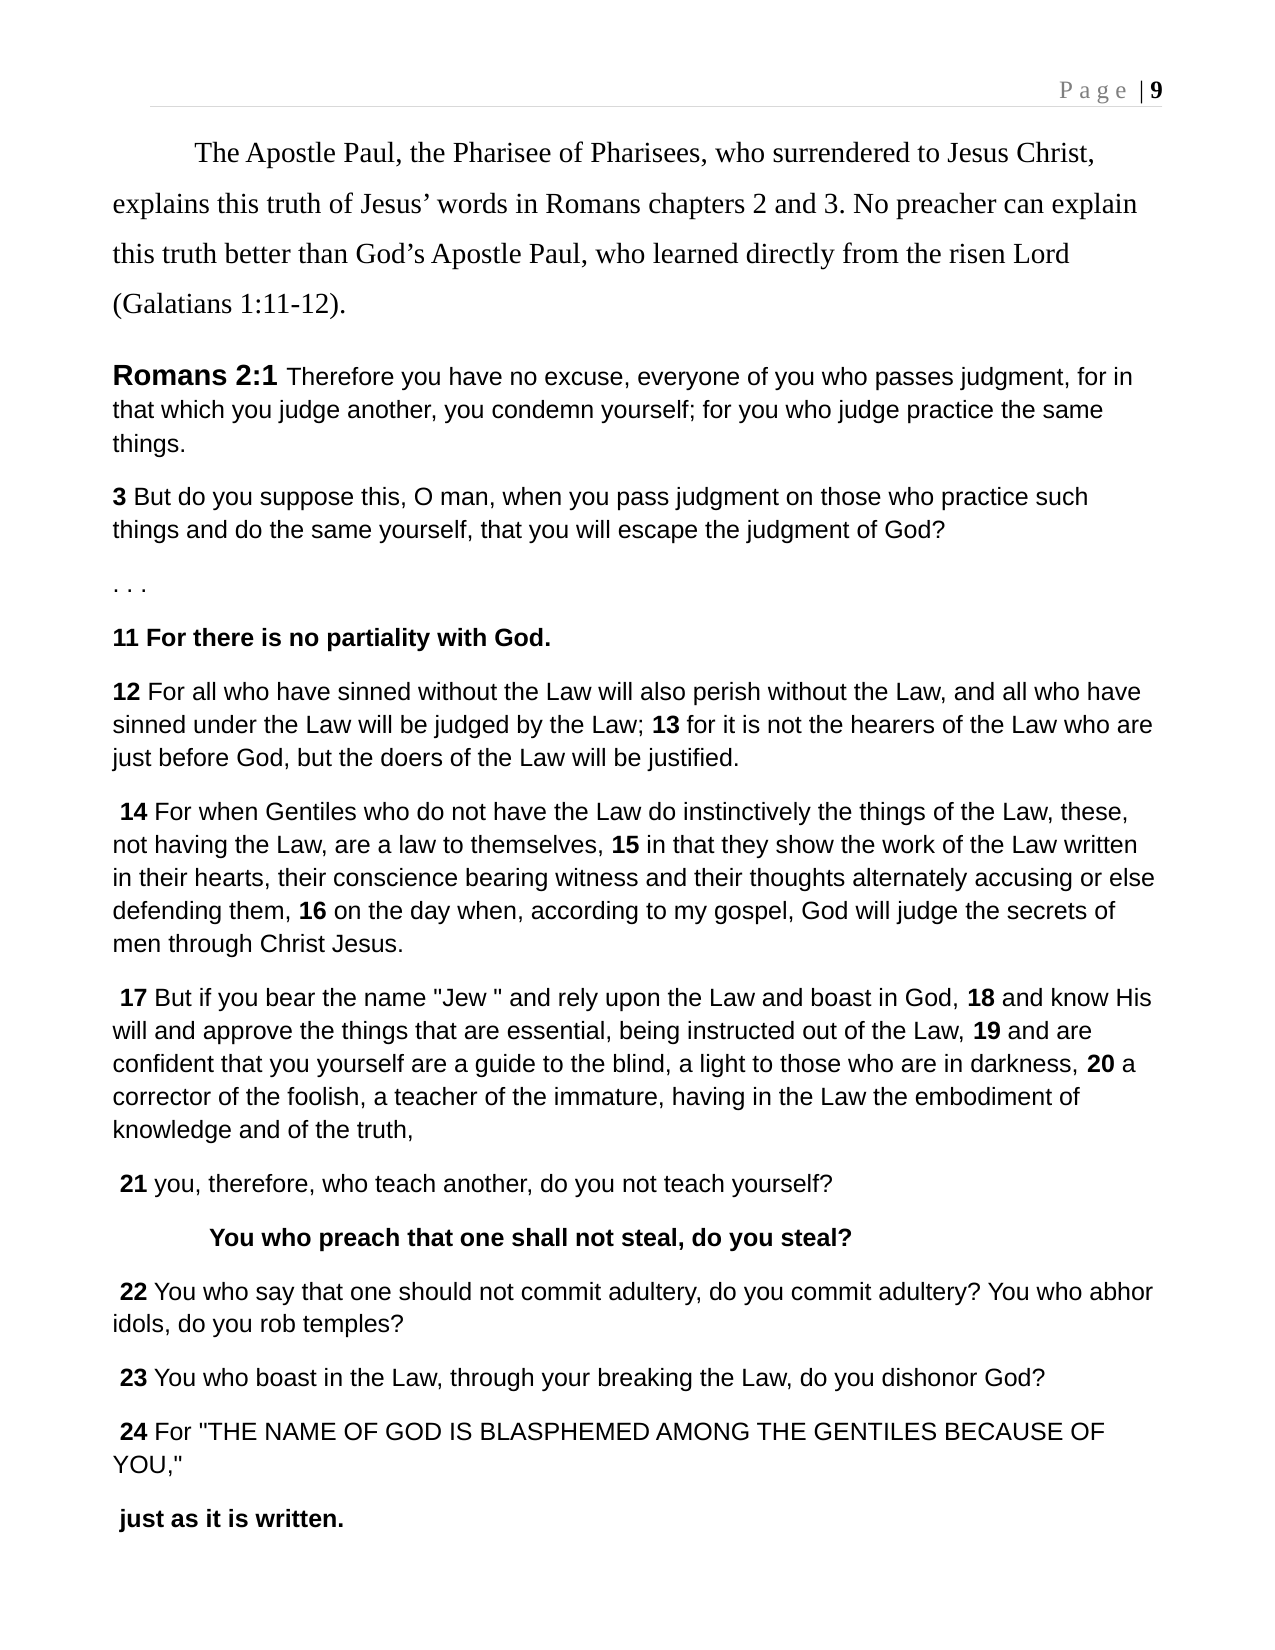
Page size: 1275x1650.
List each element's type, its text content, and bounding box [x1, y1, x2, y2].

text You who preach that one shall not steal, do you steal? [112, 1223, 1162, 1251]
text 21 you, therefore, who teach another, do you not teach yourself? [112, 1169, 1162, 1197]
text just as it is written. [112, 1504, 1162, 1533]
text 22 You who say that one should not commit adultery, do you commit adultery? You who abhor idols, do you rob temples? [112, 1276, 1162, 1338]
text . . . [112, 569, 1162, 598]
text 12 For all who have sinned without the Law will also perish without the Law, and all who have sinned under the Law will be judged by the Law; 13 for it is not the hearers of the Law who are just before God, but the doers of the Law will be justified. [112, 677, 1162, 772]
text 11 For there is no partiality with God. [112, 623, 1162, 652]
text The Apostle Paul, the Pharisee of Pharisees, who surrendered to Jesus Christ, explains this truth of Jesus’ words in Romans chapters 2 and 3. No preacher can explain this truth better than God’s Apostle Paul, who learned directly from the risen Lord (Galatians 1:11-12). [112, 136, 1162, 320]
text 23 You who boast in the Law, through your breaking the Law, do you dishonor God? [112, 1363, 1162, 1392]
text 17 But if you bear the name "Jew " and rely upon the Law and boast in God, 18 and know His will and approve the things that are essential, being instructed out of the Law, 19 and are confident that you yourself are a guide to the blind, a light to those who are in darkness, 20 a corrector of the foolish, a teacher of the immature, having in the Law the embodiment of knowledge and of the truth, [112, 983, 1162, 1144]
text 24 For "THE NAME OF GOD IS BLASPHEMED AMONG THE GENTILES BECAUSE OF YOU," [112, 1417, 1162, 1479]
text 3 But do you suppose this, O man, when you pass judgment on those who practice such things and do the same yourself, that you will escape the judgment of God? [112, 482, 1162, 544]
text 14 For when Gentiles who do not have the Law do instinctively the things of the Law, these, not having the Law, are a law to themselves, 15 in that they show the work of the Law written in their hearts, their conscience bearing witness and their thoughts alternately accusing or else defending them, 16 on the day when, according to my gospel, God will judge the secrets of men through Christ Jesus. [112, 797, 1162, 958]
text Romans 2:1 Therefore you have no excuse, everyone of you who passes judgment, for in that which you judge another, you condemn yourself; for you who judge practice the same things. [112, 358, 1162, 457]
